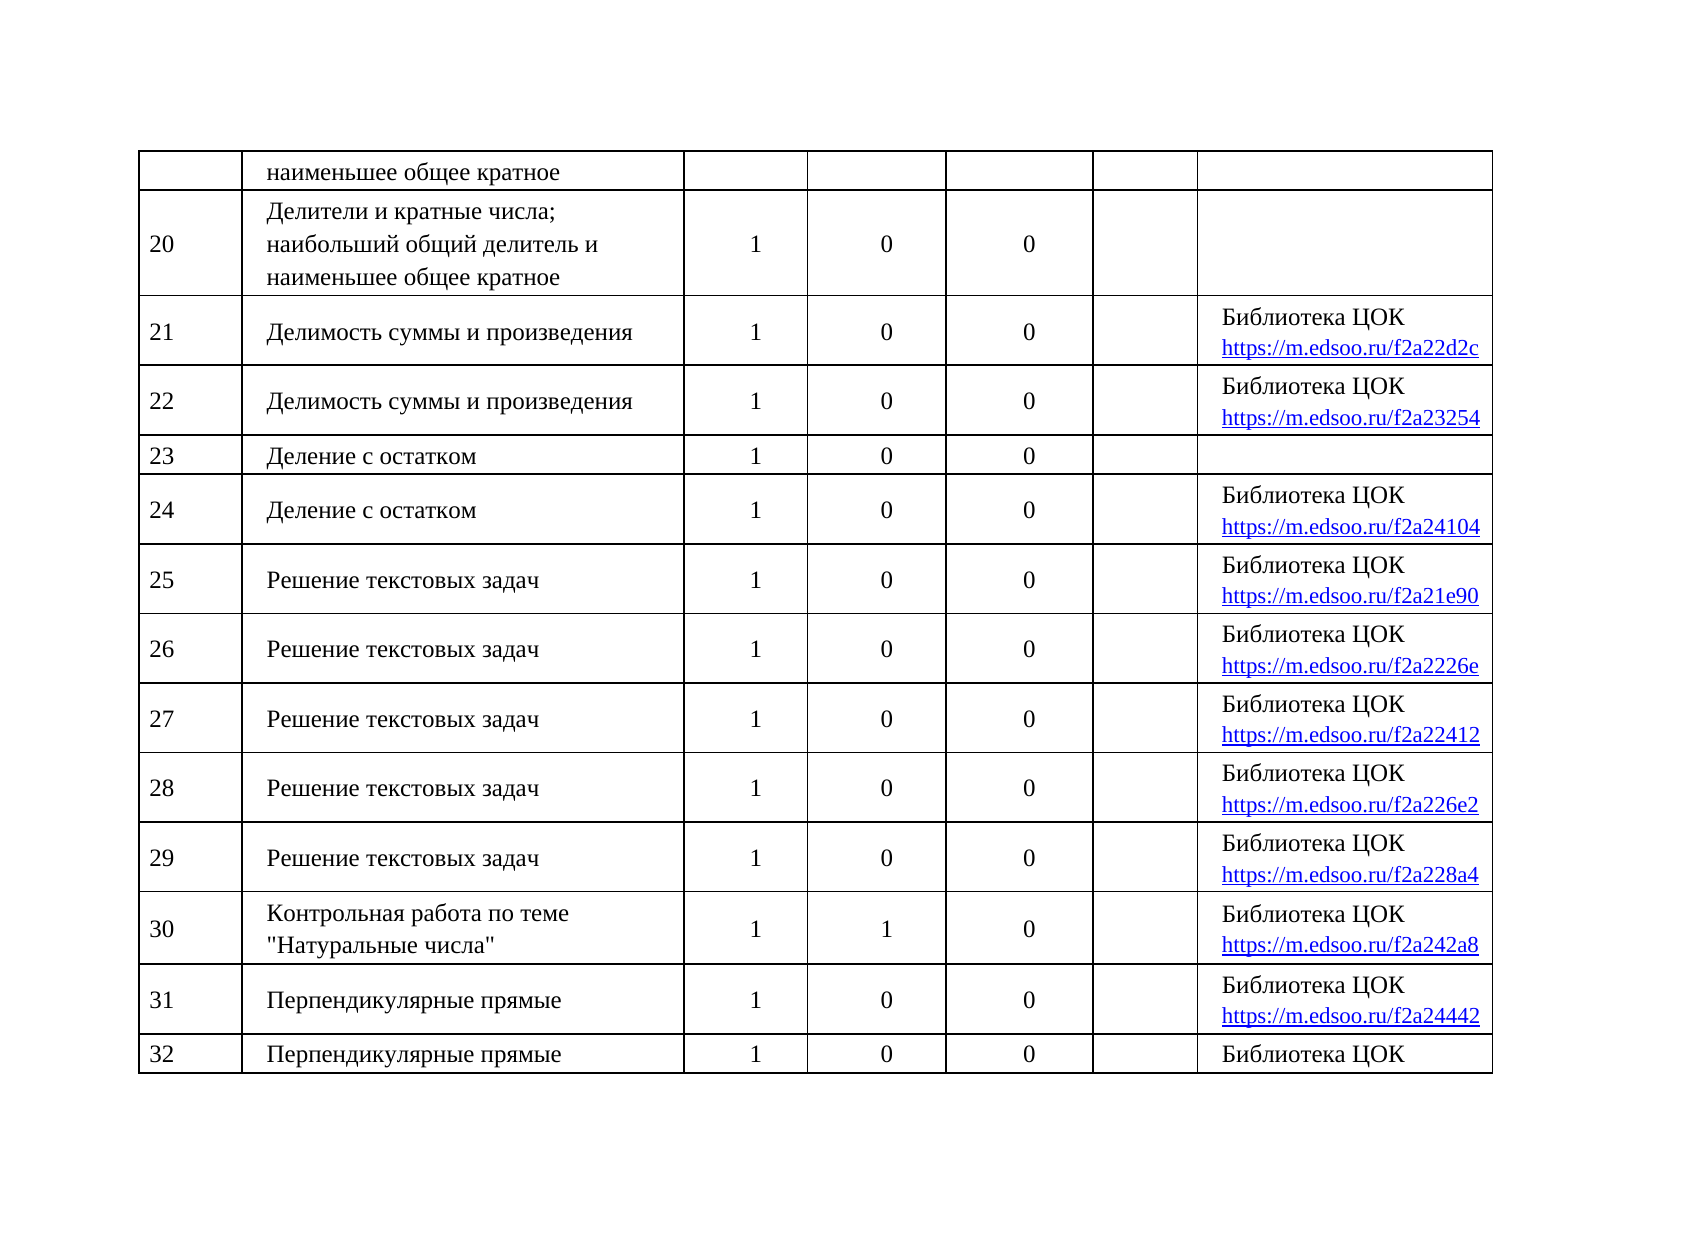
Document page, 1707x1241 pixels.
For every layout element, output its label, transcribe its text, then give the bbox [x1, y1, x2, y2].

table_cell 25 [140, 545, 241, 612]
table_cell [1198, 436, 1492, 473]
table_cell Библиотека ЦОК https://m.edsoo.ru/f2a22d2c [1198, 296, 1492, 364]
table_cell Делимость суммы и произведения [243, 366, 683, 434]
table_cell 1 [685, 366, 807, 434]
table_cell 0 [808, 1035, 945, 1072]
table_cell [1094, 614, 1197, 682]
table_cell Библиотека ЦОК https://m.edsoo.ru/f2a226e2 [1198, 753, 1492, 821]
table_cell 1 [685, 823, 807, 891]
table_cell 19 [140, 152, 241, 189]
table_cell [1198, 1035, 1492, 1072]
table_cell [1094, 475, 1197, 543]
table_cell 1 [685, 475, 807, 543]
table_cell Библиотека ЦОК https://m.edsoo.ru/f2a2226e [1198, 614, 1492, 682]
table_cell 21 [140, 296, 241, 364]
table_cell 0 [808, 152, 945, 189]
table_cell 27 [140, 684, 241, 752]
table_cell [1198, 152, 1492, 189]
table_cell 1 [685, 191, 807, 295]
table_cell 0 [947, 152, 1092, 189]
table_cell 0 [808, 614, 945, 682]
table_cell 1 [685, 965, 807, 1033]
table_cell 0 [808, 684, 945, 752]
table_cell 24 [140, 475, 241, 543]
table_cell 0 [947, 366, 1092, 434]
table_cell 1 [685, 152, 807, 189]
table_cell Библиотека ЦОК https://m.edsoo.ru/f2a242a8 [1198, 892, 1492, 963]
table_cell 1 [685, 436, 807, 473]
table_cell [1094, 823, 1197, 891]
table_cell Решение текстовых задач [243, 614, 683, 682]
table_cell 26 [140, 614, 241, 682]
table_cell Библиотека ЦОК https://m.edsoo.ru/f2a23254 [1198, 366, 1492, 434]
table_cell 0 [808, 753, 945, 821]
table_cell 0 [947, 436, 1092, 473]
table_cell Решение текстовых задач [243, 823, 683, 891]
table_cell Библиотека ЦОК https://m.edsoo.ru/f2a24442 [1198, 965, 1492, 1033]
table_cell 0 [808, 296, 945, 364]
table_cell Делимость суммы и произведения [243, 296, 683, 364]
table_cell [1094, 753, 1197, 821]
table_cell [1094, 366, 1197, 434]
table_cell Решение текстовых задач [243, 684, 683, 752]
table_cell 0 [947, 684, 1092, 752]
table_cell Перпендикулярные прямые [243, 965, 683, 1033]
table_cell Библиотека ЦОК https://m.edsoo.ru/f2a228a4 [1198, 823, 1492, 891]
table_cell 31 [140, 965, 241, 1033]
table_cell [1094, 684, 1197, 752]
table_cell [243, 1035, 683, 1072]
table_cell 28 [140, 753, 241, 821]
table_cell 0 [947, 892, 1092, 963]
table_cell [1094, 191, 1197, 295]
table_cell [1094, 152, 1197, 189]
table_cell 1 [685, 296, 807, 364]
table_cell Библиотека ЦОК https://m.edsoo.ru/f2a21e90 [1198, 545, 1492, 612]
table_cell [1094, 965, 1197, 1033]
table_cell 1 [685, 892, 807, 963]
table_cell Деление с остатком [243, 436, 683, 473]
table_cell 0 [947, 614, 1092, 682]
table_cell 29 [140, 823, 241, 891]
table_cell 0 [947, 475, 1092, 543]
table_cell 22 [140, 366, 241, 434]
table_cell 0 [947, 753, 1092, 821]
table_cell 0 [808, 545, 945, 612]
table_cell 0 [808, 965, 945, 1033]
table_cell 23 [140, 436, 241, 473]
table_cell 1 [685, 614, 807, 682]
table_cell Деление с остатком [243, 475, 683, 543]
table_cell [1094, 436, 1197, 473]
table_cell 0 [947, 823, 1092, 891]
table_cell 32 [140, 1035, 241, 1072]
table_cell 0 [947, 1035, 1092, 1072]
table_cell 0 [947, 545, 1092, 612]
table_cell Контрольная работа по теме "Натуральные числа" [243, 892, 683, 963]
table_cell 0 [808, 475, 945, 543]
table_cell 0 [808, 366, 945, 434]
table_cell 1 [685, 753, 807, 821]
table_cell [1094, 296, 1197, 364]
table_cell 0 [947, 191, 1092, 295]
table_cell 0 [808, 191, 945, 295]
table_cell Решение текстовых задач [243, 545, 683, 612]
table_cell 1 [685, 684, 807, 752]
table_cell 20 [140, 191, 241, 295]
table_cell 1 [808, 892, 945, 963]
table_cell 1 [685, 1035, 807, 1072]
table_cell [1094, 892, 1197, 963]
table_cell 30 [140, 892, 241, 963]
table_cell [1094, 1035, 1197, 1072]
table_cell 0 [808, 436, 945, 473]
table_cell Библиотека ЦОК https://m.edsoo.ru/f2a24104 [1198, 475, 1492, 543]
table_cell 1 [685, 545, 807, 612]
table_cell 0 [808, 823, 945, 891]
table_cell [243, 191, 683, 295]
table_cell Библиотека ЦОК https://m.edsoo.ru/f2a22412 [1198, 684, 1492, 752]
table_cell Решение текстовых задач [243, 753, 683, 821]
table_cell [1094, 545, 1197, 612]
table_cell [243, 152, 683, 189]
table_cell [1198, 191, 1492, 295]
table_cell 0 [947, 965, 1092, 1033]
table_cell 0 [947, 296, 1092, 364]
